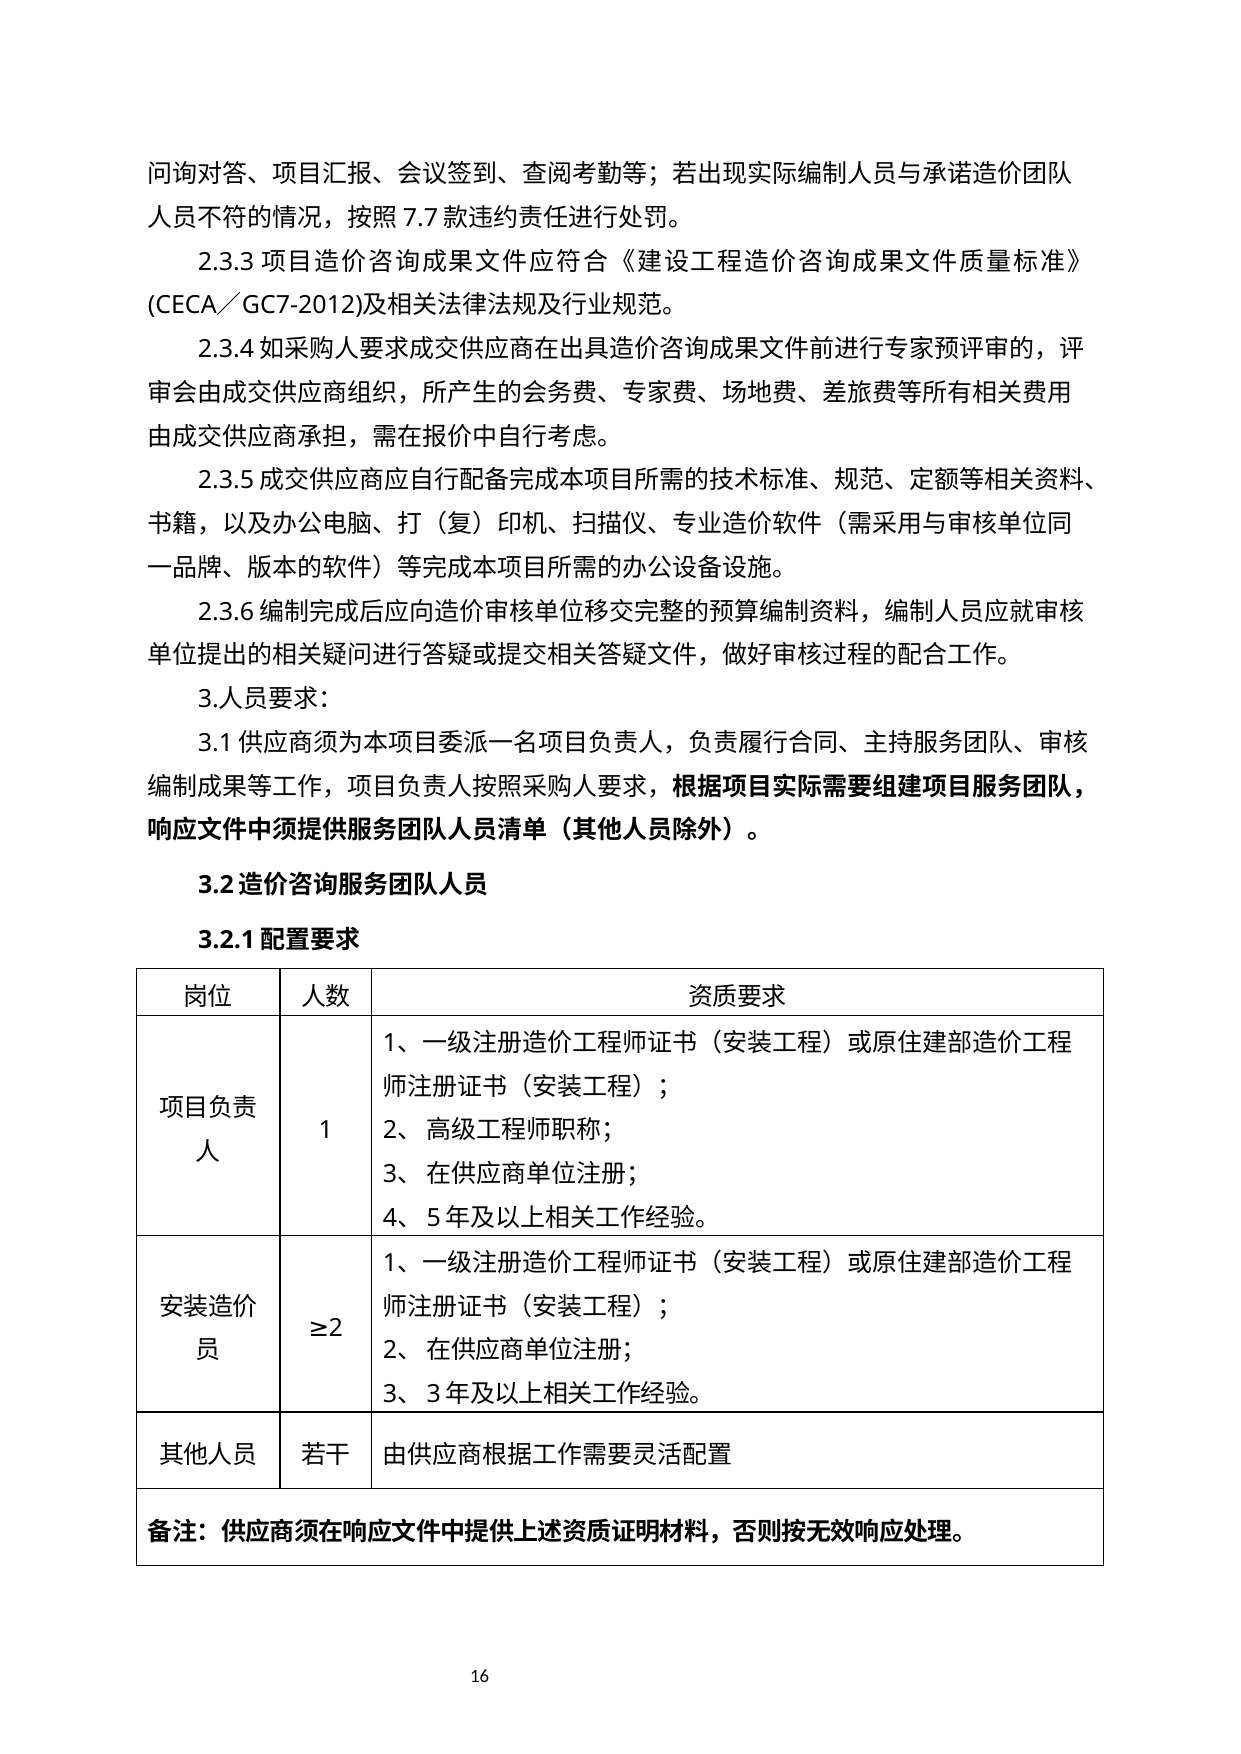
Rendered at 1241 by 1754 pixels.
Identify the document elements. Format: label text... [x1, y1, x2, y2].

table_cell 由供应商根据工作需要灵活配置 [372, 1413, 1103, 1488]
table_cell 若干 [281, 1413, 371, 1488]
text 3.2.1配置要求 [148, 913, 1093, 957]
text 2.3.6编制完成后应向造价审核单位移交完整的预算编制资料，编制人员应就审核单位提出的相关疑问进行答疑或提交相关答疑文件，做好审核过程的配合工作。 [148, 585, 1093, 673]
text 3.人员要求： [148, 673, 1093, 716]
table_header 人数 [281, 969, 371, 1015]
table_header 资质要求 [372, 969, 1103, 1015]
text 2.3.4如采购人要求成交供应商在出具造价咨询成果文件前进行专家预评审的，评审会由成交供应商组织，所产生的会务费、专家费、场地费、差旅费等所有相关费用由成交供应商承担，需在报价中自行考虑。 [148, 323, 1093, 454]
table_cell ≥2 [281, 1236, 371, 1411]
text 2.3.3项目造价咨询成果文件应符合《建设工程造价咨询成果文件质量标准》(CECA／GC7-2012)及相关法律法规及行业规范。 [148, 235, 1093, 323]
table_cell 项目负责人 [137, 1016, 279, 1235]
text 3.2造价咨询服务团队人员 [148, 858, 1093, 902]
table_cell 1、一级注册造价工程师证书（安装工程）或原住建部造价工程师注册证书（安装工程）； 在供应商单位注册； 3年及以上相关工作经验。 [372, 1236, 1103, 1411]
text 3.1供应商须为本项目委派一名项目负责人，负责履行合同、主持服务团队、审核编制成果等工作，项目负责人按照采购人要求，根据项目实际需要组建项目服务团队，响应文件中须提供服务团队人员清单（其他人员除外）。 [148, 716, 1093, 848]
text 2.3.5成交供应商应自行配备完成本项目所需的技术标准、规范、定额等相关资料、书籍，以及办公电脑、打（复）印机、扫描仪、专业造价软件（需采用与审核单位同一品牌、版本的软件）等完成本项目所需的办公设备设施。 [148, 454, 1093, 585]
table_cell 1 [281, 1016, 371, 1235]
table_header 岗位 [137, 969, 279, 1015]
table_cell 安装造价员 [137, 1236, 279, 1411]
table_cell 备注：供应商须在响应文件中提供上述资质证明材料，否则按无效响应处理。 [137, 1489, 1103, 1565]
table_cell 其他人员 [137, 1413, 279, 1488]
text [148, 148, 1093, 235]
table_cell 1、一级注册造价工程师证书（安装工程）或原住建部造价工程师注册证书（安装工程）； 高级工程师职称； 在供应商单位注册； 5年及以上相关工作经验。 [372, 1016, 1103, 1235]
